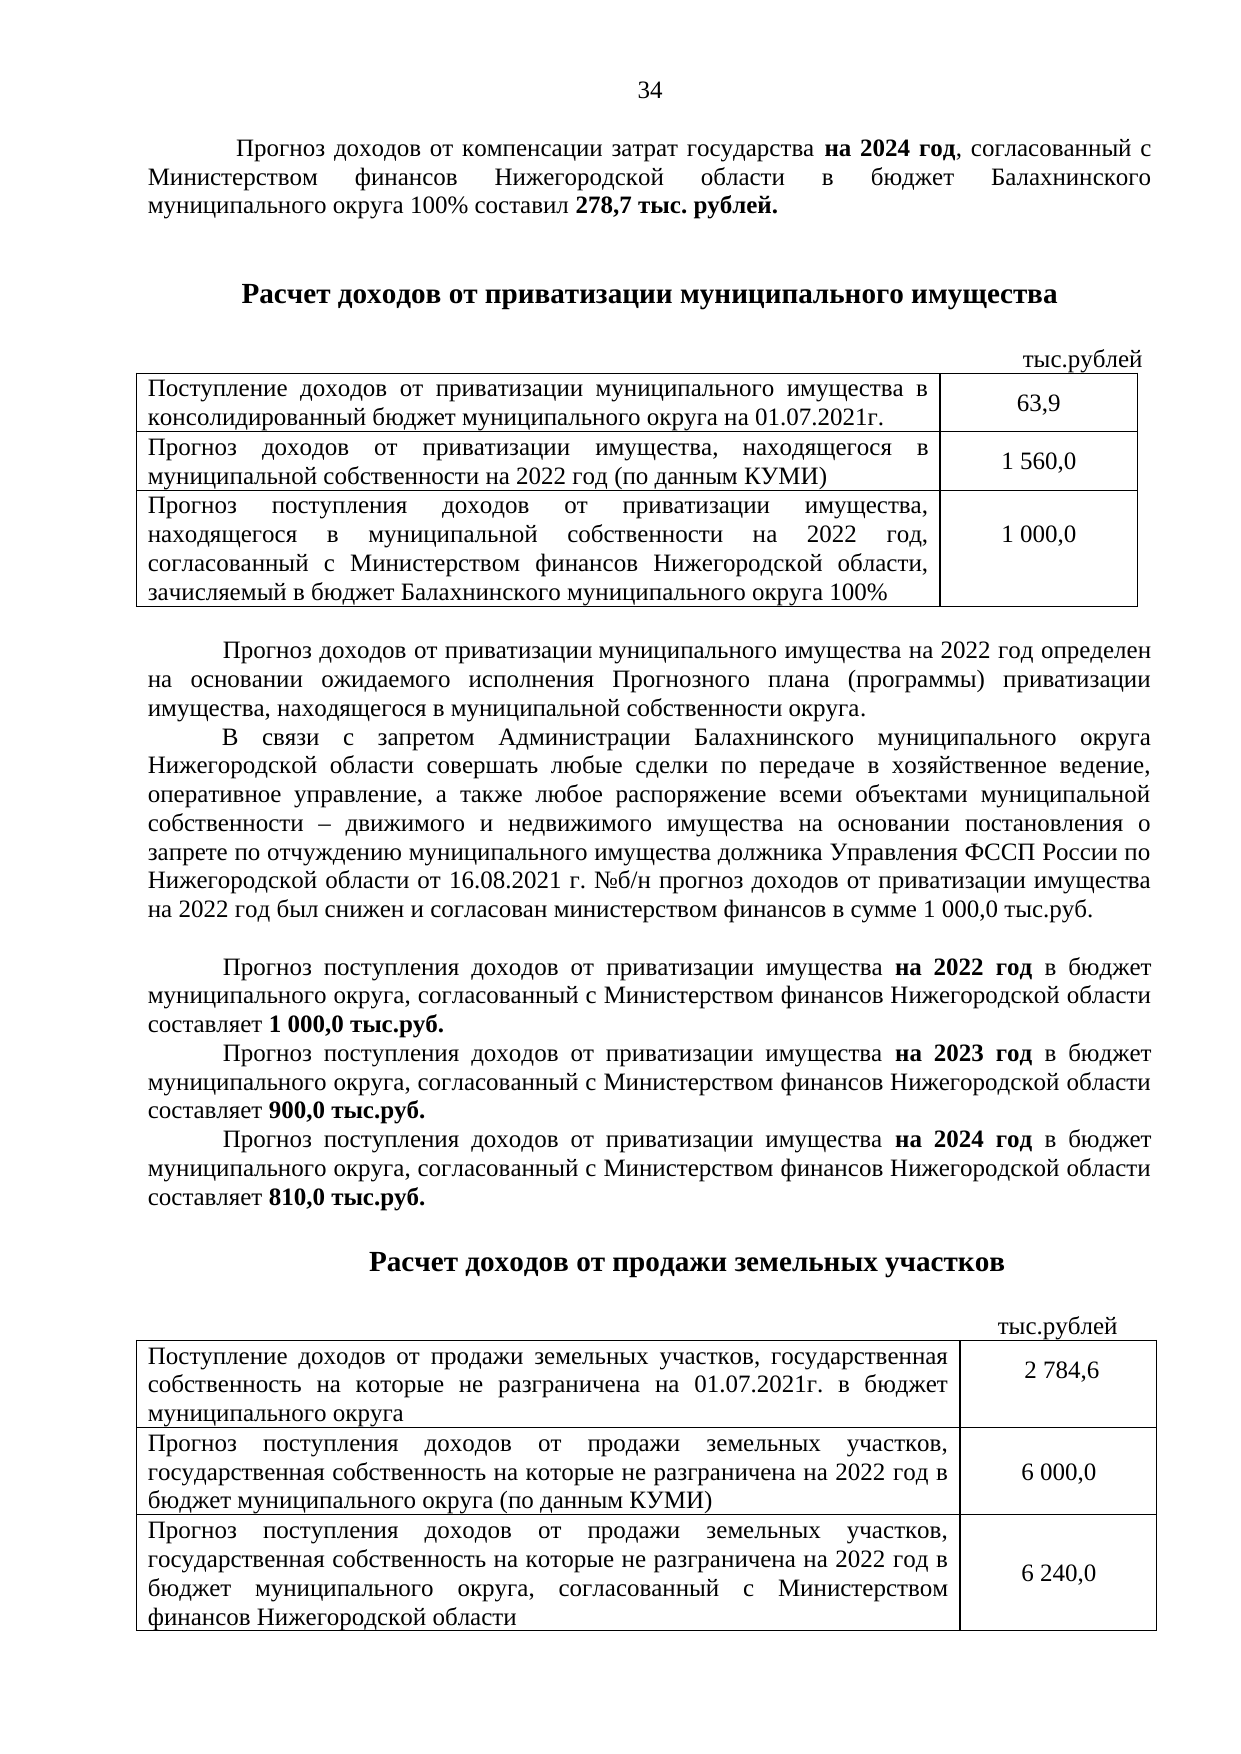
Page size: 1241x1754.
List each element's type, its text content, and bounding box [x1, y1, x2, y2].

table_cell Прогноз поступления доходов от приватизации имущества, находящегося в муниципальной собственности на 2022 год, согласованный с Министерством финансов Нижегородской области, зачисляемый в бюджет Балахнинского муниципального округа 100% [137, 491, 939, 606]
text Расчет доходов от приватизации муниципального имущества [148, 277, 1152, 310]
table_cell 6 240,0 [961, 1515, 1156, 1630]
text Прогноз поступления доходов от приватизации имущества на 2023 год в бюджет муниципального округа, согласованный с Министерством финансов Нижегородской области составляет 900,0 тыс.руб. [148, 1038, 1152, 1124]
text Прогноз поступления доходов от приватизации имущества на 2022 год в бюджет муниципального округа, согласованный с Министерством финансов Нижегородской области составляет 1 000,0 тыс.руб. [148, 952, 1152, 1038]
title Прогноз доходов от приватизации муниципального имущества на 2022 год определен на основании ожидаемого исполнения Прогнозного плана (программы) приватизации имущества, находящегося в муниципальной собственности округа. [148, 635, 1152, 722]
table_header Поступление доходов от приватизации муниципального имущества в консолидированный бюджет муниципального округа на 01.07.2021г. [137, 374, 939, 431]
table_header Поступление доходов от продажи земельных участков, государственная собственность на которые не разграничена на 01.07.2021г. в бюджет муниципального округа [137, 1341, 959, 1427]
text тыс.рублей [148, 1311, 1152, 1340]
table_cell 1 560,0 [941, 432, 1137, 489]
table_cell Прогноз доходов от приватизации имущества, находящегося в муниципальной собственности на 2022 год (по данным КУМИ) [137, 432, 939, 489]
table_header 63,9 [941, 374, 1137, 431]
table_cell Прогноз поступления доходов от продажи земельных участков, государственная собственность на которые не разграничена на 2022 год в бюджет муниципального округа, согласованный с Министерством финансов Нижегородской области [137, 1515, 959, 1630]
title Прогноз поступления доходов от приватизации имущества на 2024 год в бюджет муниципального округа, согласованный с Министерством финансов Нижегородской области составляет 810,0 тыс.руб. [148, 1124, 1152, 1210]
text тыс.рублей [148, 344, 1152, 372]
table_cell 1 000,0 [941, 491, 1137, 606]
table_header 2 784,6 [961, 1341, 1156, 1427]
text В связи с запретом Администрации Балахнинского муниципального округа Нижегородской области совершать любые сделки по передаче в хозяйственное ведение, оперативное управление, а также любое распоряжение всеми объектами муниципальной собственности – движимого и недвижимого имущества на основании постановления о запрете по отчуждению муниципального имущества должника Управления ФССП России по Нижегородской области от 16.08.2021 г. №б/н прогноз доходов от приватизации имущества на 2022 год был снижен и согласован министерством финансов в сумме 1 000,0 тыс.руб. [148, 722, 1152, 923]
table_cell Прогноз поступления доходов от продажи земельных участков, государственная собственность на которые не разграничена на 2022 год в бюджет муниципального округа (по данным КУМИ) [137, 1428, 959, 1514]
title Расчет доходов от продажи земельных участков [148, 1244, 1152, 1277]
table_cell 6 000,0 [961, 1428, 1156, 1514]
text Прогноз доходов от компенсации затрат государства на 2024 год, согласованный с Министерством финансов Нижегородской области в бюджет Балахнинского муниципального округа 100% составил 278,7 тыс. рублей. [148, 133, 1152, 219]
